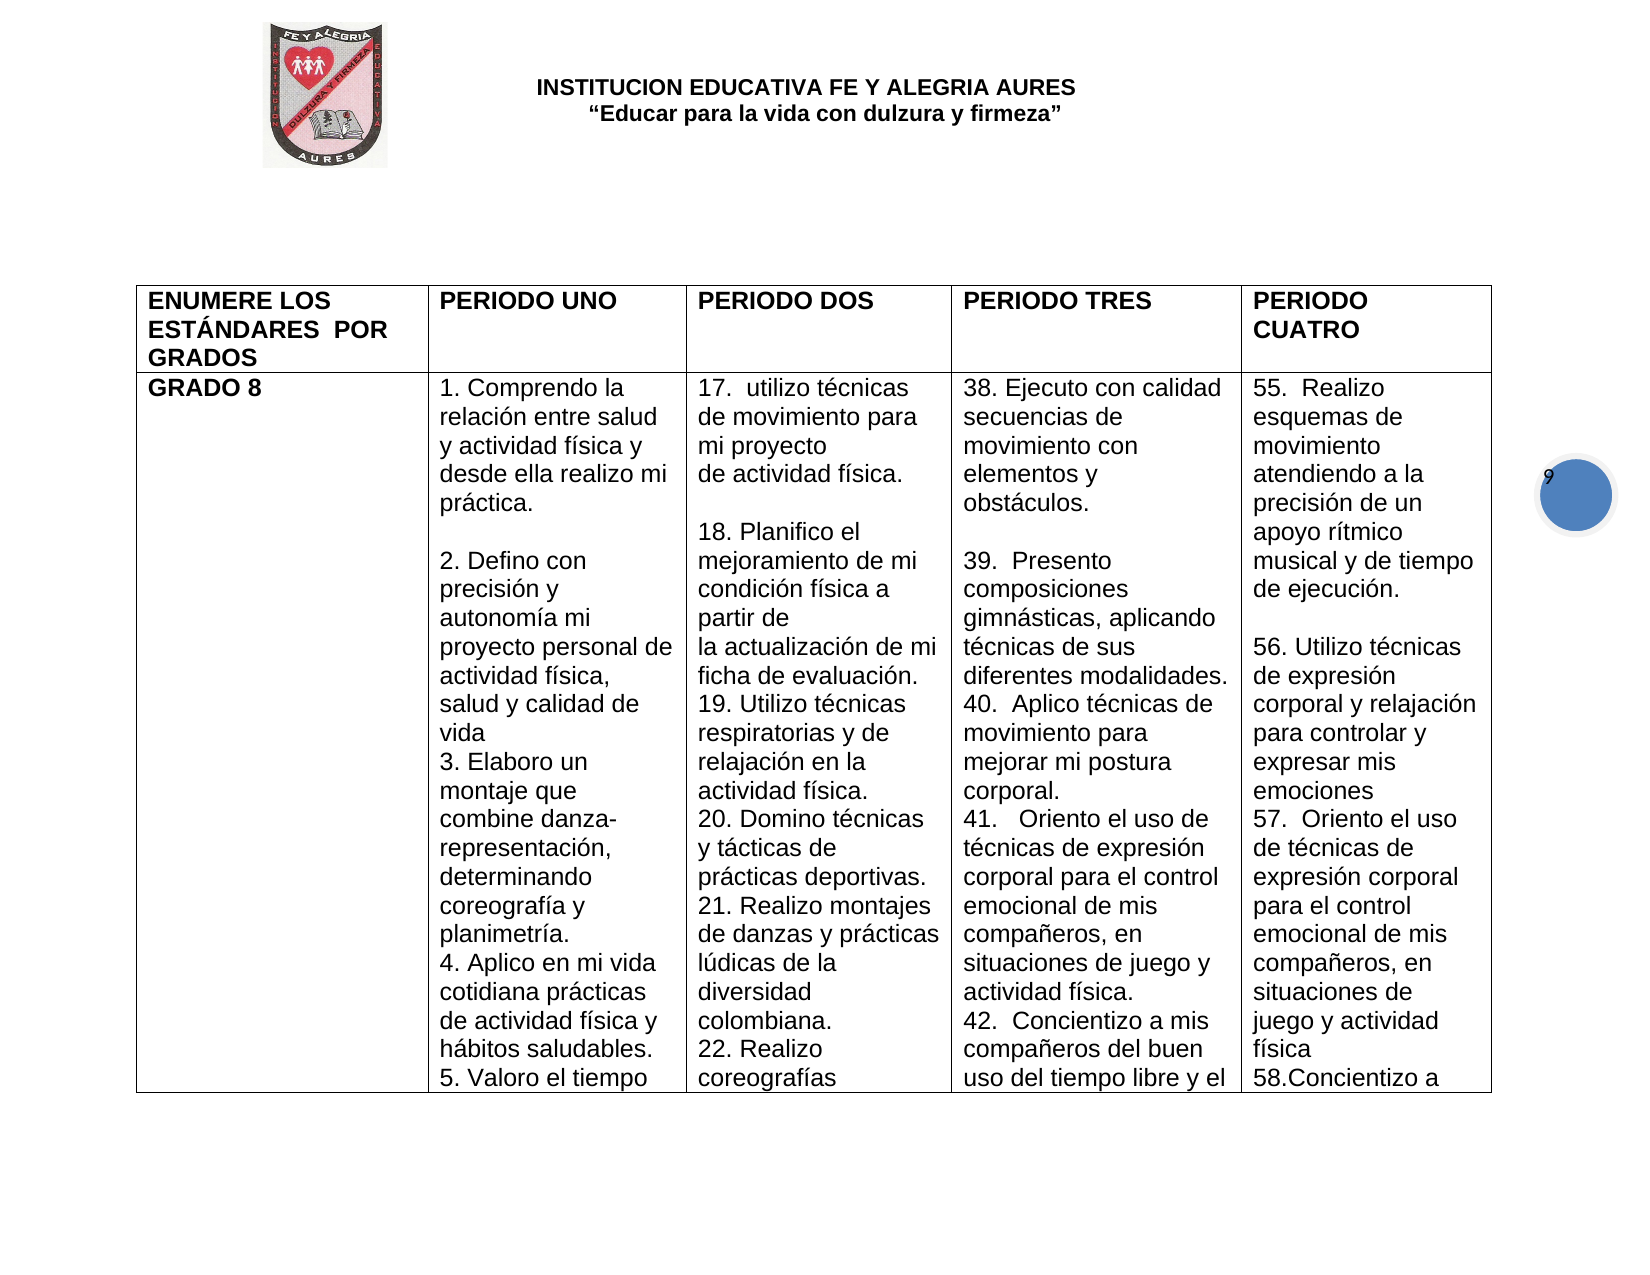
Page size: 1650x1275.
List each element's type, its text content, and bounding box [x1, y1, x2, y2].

table_header ENUMERE LOS ESTÁNDARES POR GRADOS [137, 286, 428, 372]
table_header PERIODO CUATRO [1242, 286, 1491, 372]
table_header PERIODO DOS [687, 286, 951, 372]
picture [262, 22, 388, 167]
table_header PERIODO TRES [952, 286, 1241, 372]
table_cell GRADO 8 [137, 373, 428, 1092]
table_header PERIODO UNO [429, 286, 686, 372]
